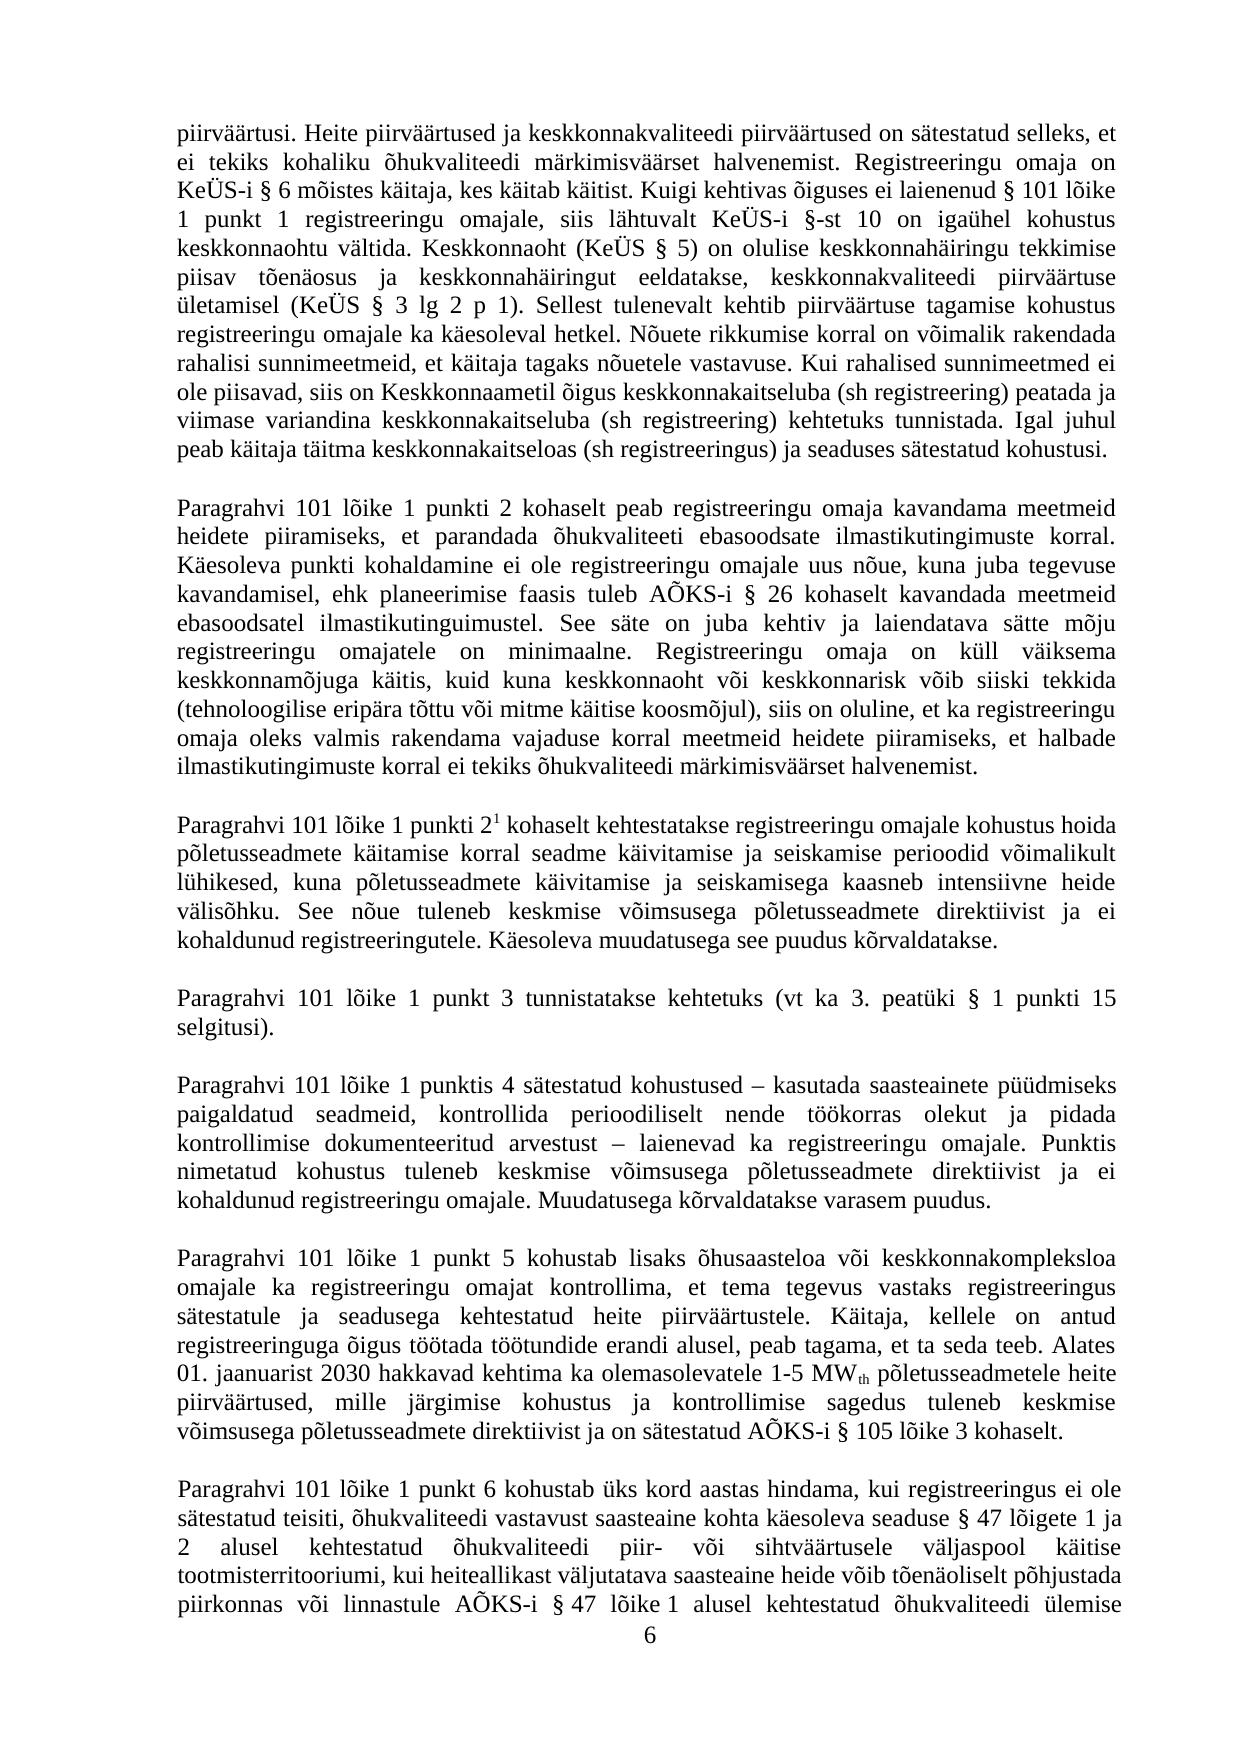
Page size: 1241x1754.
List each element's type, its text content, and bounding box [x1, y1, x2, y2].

text Paragrahvi 101 lõike 1 punkt 5 kohustab lisaks õhusaasteloa või keskkonnakompleksloa omajale ka registreeringu omajat kontrollima, et tema tegevus vastaks registreeringus sätestatule ja seadusega kehtestatud heite piirväärtustele. Käitaja, kellele on antud registreeringuga õigus töötada töötundide erandi alusel, peab tagama, et ta seda teeb. Alates 01. jaanuarist 2030 hakkavad kehtima ka olemasolevatele 1-5 MWth põletusseadmetele heite piirväärtused, mille järgimise kohustus ja kontrollimise sagedus tuleneb keskmise võimsusega põletusseadmete direktiivist ja on sätestatud AÕKS-i § 105 lõike 3 kohaselt. [177, 1243, 1117, 1445]
text Paragrahvi 101 lõike 1 punkti 2 kohaselt peab registreeringu omaja kavandama meetmeid heidete piiramiseks, et parandada õhukvaliteeti ebasoodsate ilmastikutingimuste korral. Käesoleva punkti kohaldamine ei ole registreeringu omajale uus nõue, kuna juba tegevuse kavandamisel, ehk planeerimise faasis tuleb AÕKS-i § 26 kohaselt kavandada meetmeid ebasoodsatel ilmastikutinguimustel. See säte on juba kehtiv ja laiendatava sätte mõju registreeringu omajatele on minimaalne. Registreeringu omaja on küll väiksema keskkonnamõjuga käitis, kuid kuna keskkonnaoht või keskkonnarisk võib siiski tekkida (tehnoloogilise eripära tõttu või mitme käitise koosmõjul), siis on oluline, et ka registreeringu omaja oleks valmis rakendama vajaduse korral meetmeid heidete piiramiseks, et halbade ilmastikutingimuste korral ei tekiks õhukvaliteedi märkimisväärset halvenemist. [177, 493, 1117, 780]
text Paragrahvi 101 lõike 1 punkti 21 kohaselt kehtestatakse registreeringu omajale kohustus hoida põletusseadmete käitamise korral seadme käivitamise ja seiskamise perioodid võimalikult lühikesed, kuna põletusseadmete käivitamise ja seiskamisega kaasneb intensiivne heide välisõhku. See nõue tuleneb keskmise võimsusega põletusseadmete direktiivist ja ei kohaldunud registreeringutele. Käesoleva muudatusega see puudus kõrvaldatakse. [177, 810, 1117, 953]
text Paragrahvi 101 lõike 1 punktis 4 sätestatud kohustused – kasutada saasteainete püüdmiseks paigaldatud seadmeid, kontrollida perioodiliselt nende töökorras olekut ja pidada kontrollimise dokumenteeritud arvestust – laienevad ka registreeringu omajale. Punktis nimetatud kohustus tuleneb keskmise võimsusega põletusseadmete direktiivist ja ei kohaldunud registreeringu omajale. Muudatusega kõrvaldatakse varasem puudus. [177, 1070, 1117, 1214]
text Paragrahvi 101 lõike 1 punkt 3 tunnistatakse kehtetuks (vt ka 3. peatüki § 1 punkti 15 selgitusi). [177, 983, 1117, 1041]
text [177, 118, 1117, 463]
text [177, 1474, 1122, 1618]
